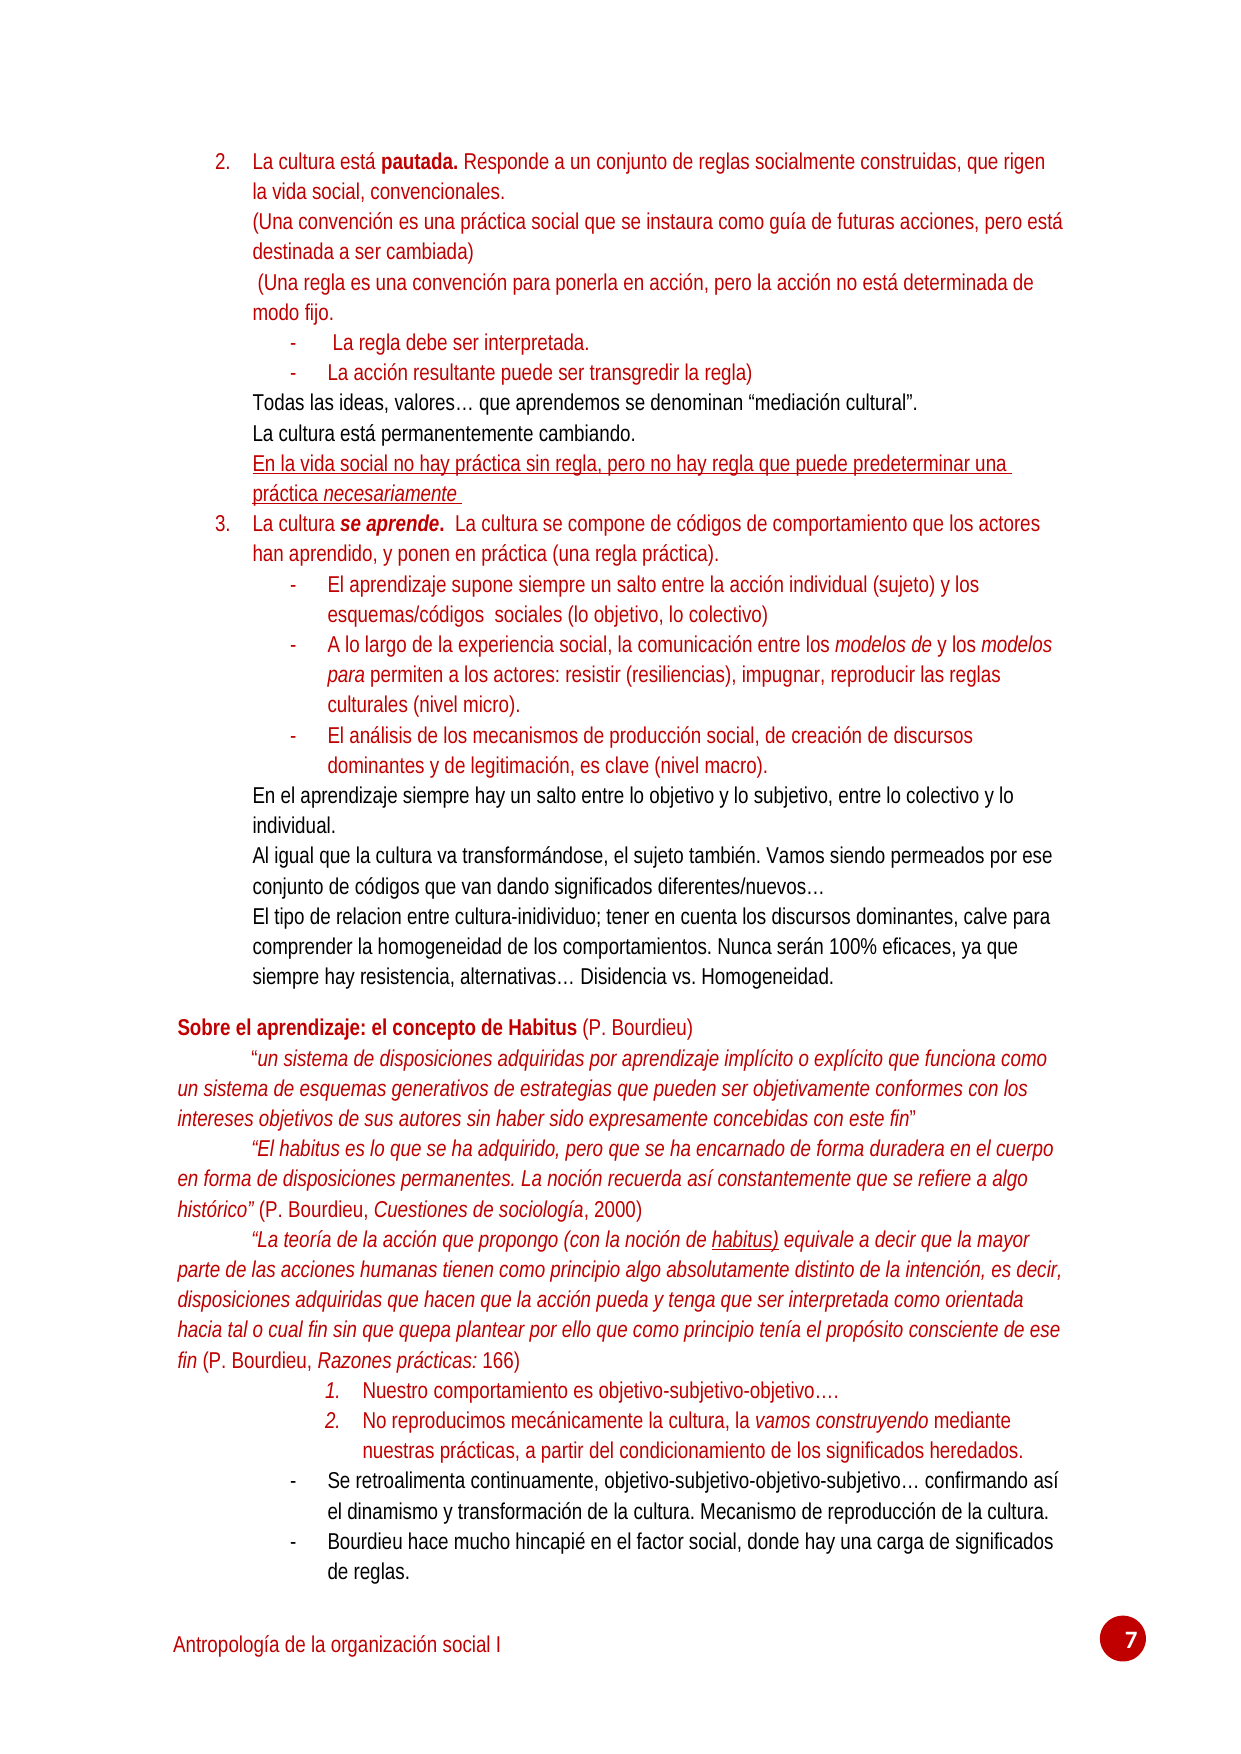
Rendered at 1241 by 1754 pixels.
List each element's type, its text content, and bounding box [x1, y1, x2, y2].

list (Una convención es una práctica social que se instaura como guía de futuras acciones, pero está destinada a ser cambiada) [252, 208, 1063, 264]
list A lo largo de la experiencia social, la comunicación entre los modelos de y los modelos para permiten a los actores: resistir (resiliencias), impugnar, reproducir las reglas culturales (nivel micro). [290, 631, 1063, 718]
text “El habitus es lo que se ha adquirido, pero que se ha encarnado de forma duradera en el cuerpo en forma de disposiciones permanentes. La noción recuerda así constantemente que se refiere a algo histórico” (P. Bourdieu, Cuestiones de sociología, 2000) [177, 1135, 1063, 1222]
list La acción resultante puede ser transgredir la regla) [290, 359, 1063, 385]
list La cultura se aprende. La cultura se compone de códigos de comportamiento que los actores han aprendido, y ponen en práctica (una regla práctica). [215, 510, 1063, 567]
list En el aprendizaje siempre hay un salto entre lo objetivo y lo subjetivo, entre lo colectivo y lo individual. [252, 782, 1063, 838]
text “un sistema de disposiciones adquiridas por aprendizaje implícito o explícito que funciona como un sistema de esquemas generativos de estrategias que pueden ser objetivamente conformes con los intereses objetivos de sus autores sin haber sido expresamente concebidas con este fin” [177, 1044, 1063, 1131]
list No reproducimos mecánicamente la cultura, la vamos construyendo mediante nuestras prácticas, a partir del condicionamiento de los significados heredados. [325, 1407, 1063, 1463]
list El aprendizaje supone siempre un salto entre la acción individual (sujeto) y los esquemas/códigos sociales (lo objetivo, lo colectivo) [290, 571, 1063, 627]
list En la vida social no hay práctica sin regla, pero no hay regla que puede predeterminar una práctica necesariamente [252, 450, 1063, 506]
list La cultura está permanentemente cambiando. [252, 419, 1063, 446]
list Bourdieu hace mucho hincapié en el factor social, donde hay una carga de significados de reglas. [290, 1528, 1063, 1584]
text Sobre el aprendizaje: el concepto de Habitus (P. Bourdieu) [177, 1014, 1063, 1041]
list La cultura está pautada. Responde a un conjunto de reglas socialmente construidas, que rigen la vida social, convencionales. [215, 148, 1063, 204]
list El tipo de relacion entre cultura-inidividuo; tener en cuenta los discursos dominantes, calve para comprender la homogeneidad de los comportamientos. Nunca serán 100% eficaces, ya que siempre hay resistencia, alternativas… Disidencia vs. Homogeneidad. [252, 903, 1063, 989]
text “La teoría de la acción que propongo (con la noción de habitus) equivale a decir que la mayor parte de las acciones humanas tienen como principio algo absolutamente distinto de la intención, es decir, disposiciones adquiridas que hacen que la acción pueda y tenga que ser interpretada como orientada hacia tal o cual fin sin que quepa plantear por ello que como principio tenía el propósito consciente de ese fin (P. Bourdieu, Razones prácticas: 166) [177, 1226, 1063, 1373]
list Todas las ideas, valores… que aprendemos se denominan “mediación cultural”. [252, 389, 1063, 416]
list Nuestro comportamiento es objetivo-subjetivo-objetivo…. [325, 1377, 1063, 1403]
list La regla debe ser interpretada. [290, 329, 1063, 355]
list (Una regla es una convención para ponerla en acción, pero la acción no está determinada de modo fijo. [252, 268, 1063, 325]
list El análisis de los mecanismos de producción social, de creación de discursos dominantes y de legitimación, es clave (nivel macro). [290, 722, 1063, 778]
list Al igual que la cultura va transformándose, el sujeto también. Vamos siendo permeados por ese conjunto de códigos que van dando significados diferentes/nuevos… [252, 842, 1063, 899]
list Se retroalimenta continuamente, objetivo-subjetivo-objetivo-subjetivo… confirmando así el dinamismo y transformación de la cultura. Mecanismo de reproducción de la cultura. [290, 1467, 1063, 1524]
